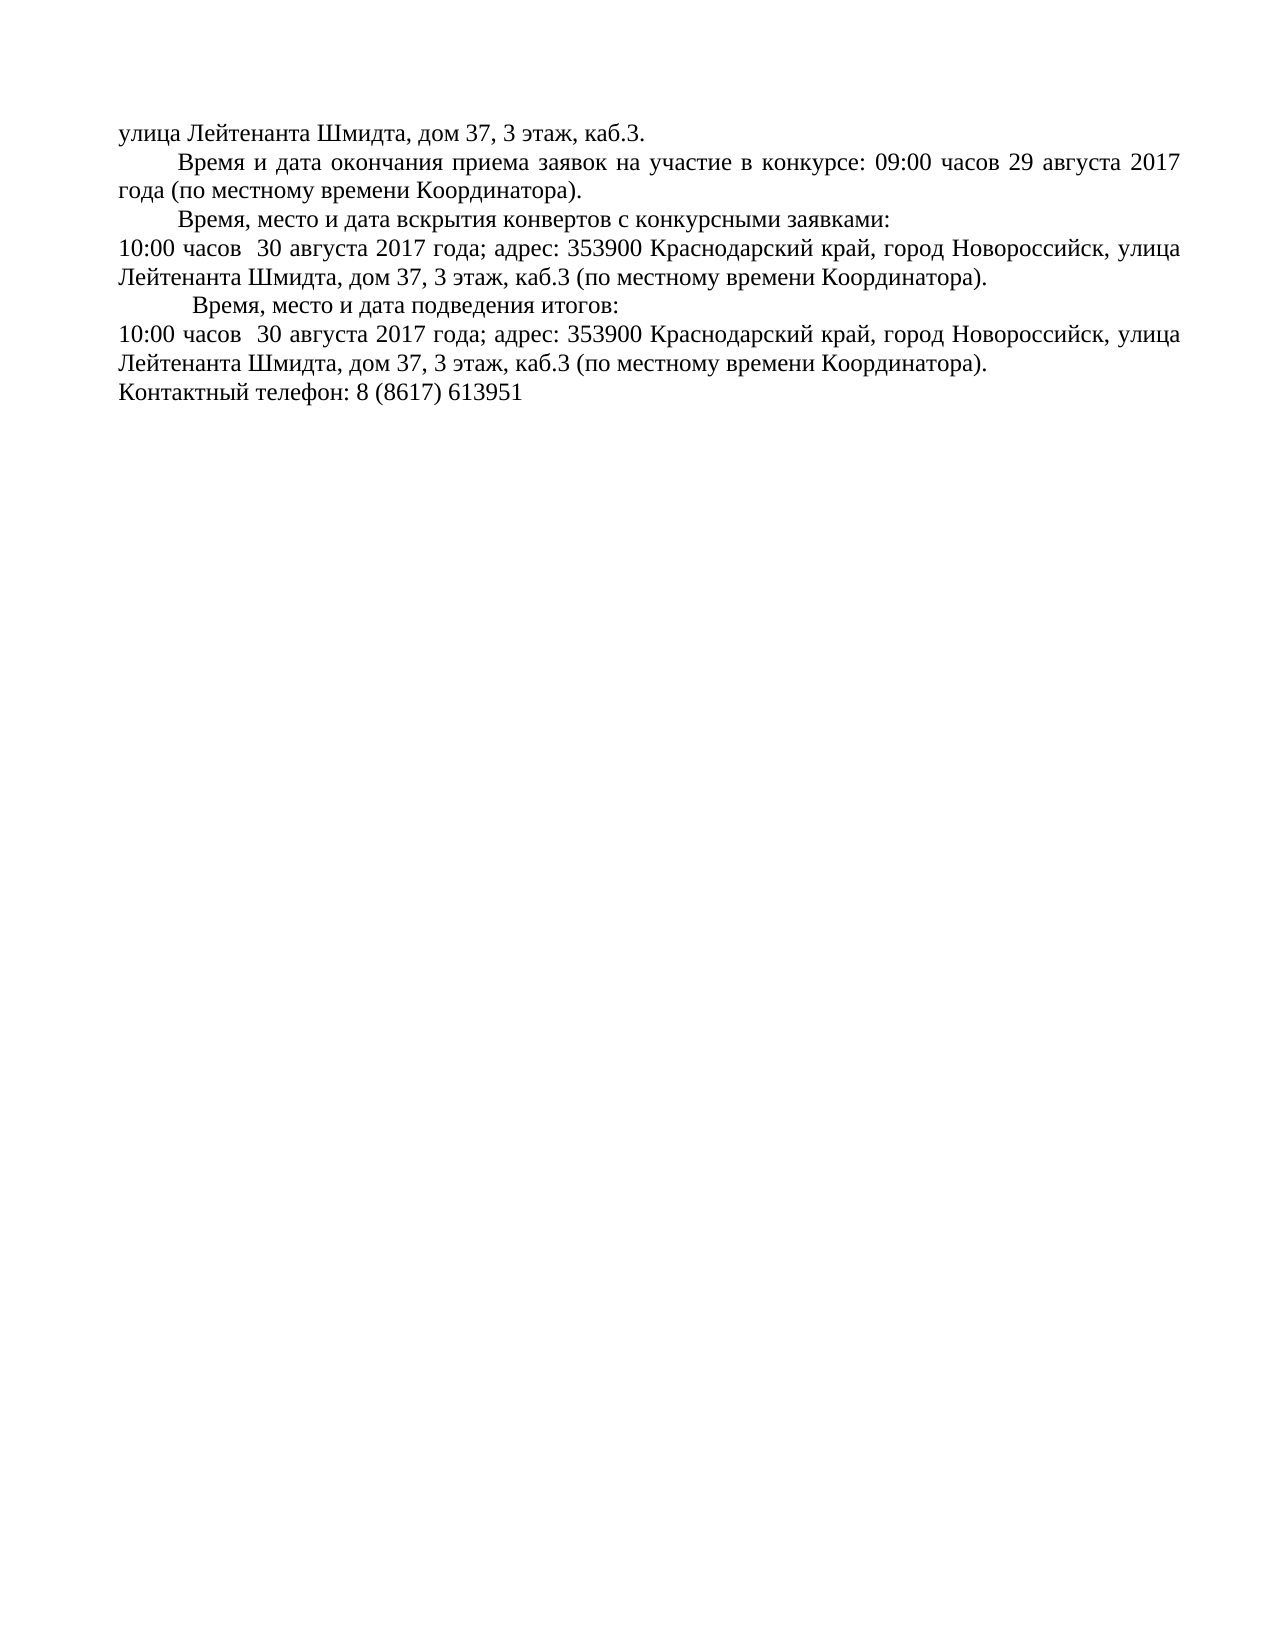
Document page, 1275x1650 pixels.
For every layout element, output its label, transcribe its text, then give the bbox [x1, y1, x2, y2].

text 10:00 часов 30 августа 2017 года; адрес: 353900 Краснодарский край, город Новороссийск, улица Лейтенанта Шмидта, дом 37, 3 этаж, каб.3 (по местному времени Координатора). [118, 319, 1181, 377]
text Контактный телефон: 8 (8617) 613951 [118, 377, 1181, 406]
text Время, место и дата вскрытия конвертов с конкурсными заявками: [118, 204, 1181, 233]
text 10:00 часов 30 августа 2017 года; адрес: 353900 Краснодарский край, город Новороссийск, улица Лейтенанта Шмидта, дом 37, 3 этаж, каб.3 (по местному времени Координатора). [118, 233, 1181, 291]
text Время и дата окончания приема заявок на участие в конкурсе: 09:00 часов 29 августа 2017 года (по местному времени Координатора). [118, 147, 1181, 204]
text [118, 118, 1181, 147]
text Время, место и дата подведения итогов: [118, 291, 1181, 319]
